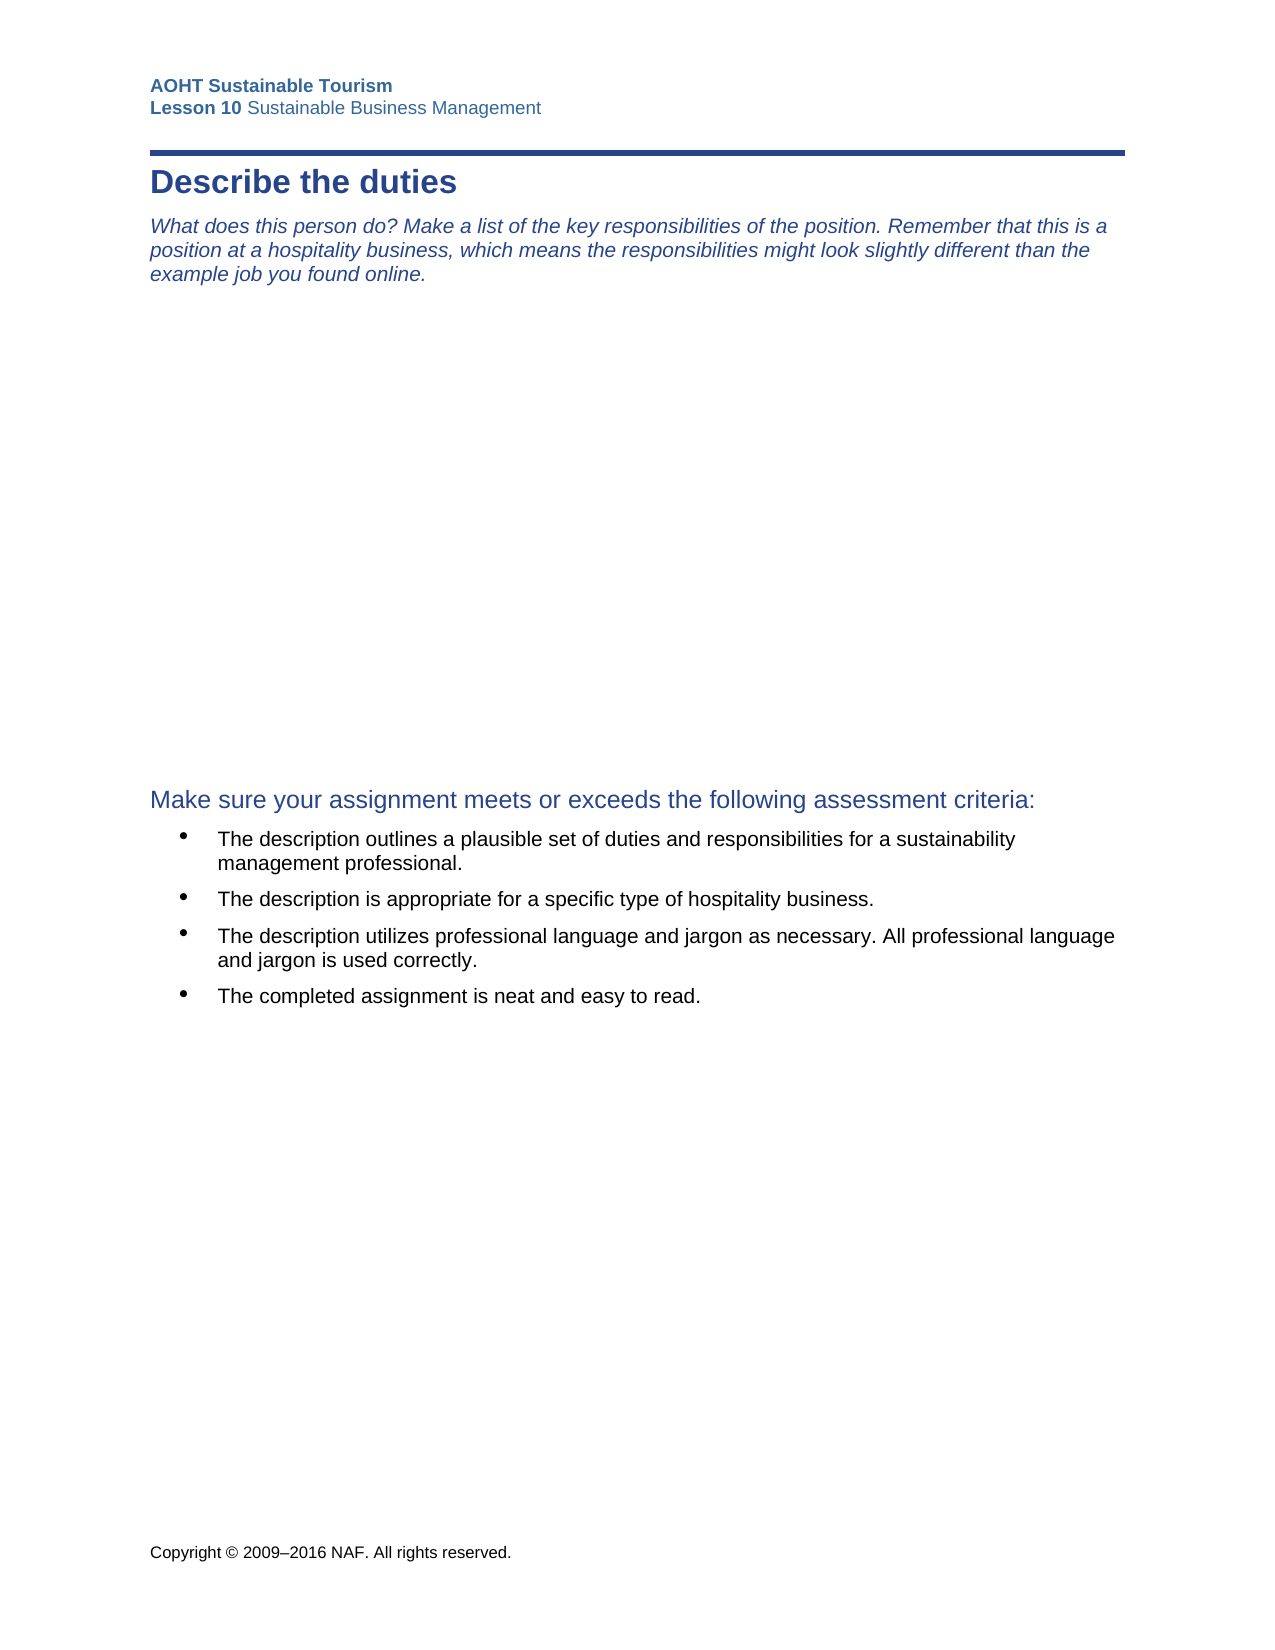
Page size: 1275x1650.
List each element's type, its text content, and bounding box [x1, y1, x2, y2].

text The description utilizes professional language and jargon as necessary. All professional language and jargon is used correctly. [180, 924, 1125, 972]
text The description outlines a plausible set of duties and responsibilities for a sustainability management professional. [180, 827, 1125, 874]
text The description is appropriate for a specific type of hospitality business. [180, 887, 1125, 911]
text Make sure your assignment meets or exceeds the following assessment criteria: [150, 785, 1125, 814]
text Describe the duties [150, 156, 1125, 201]
text What does this person do? Make a list of the key responsibilities of the position. Remember that this is a position at a hospitality business, which means the responsibilities might look slightly different than the example job you found online. [150, 213, 1125, 285]
text The completed assignment is neat and easy to read. [180, 984, 1125, 1008]
